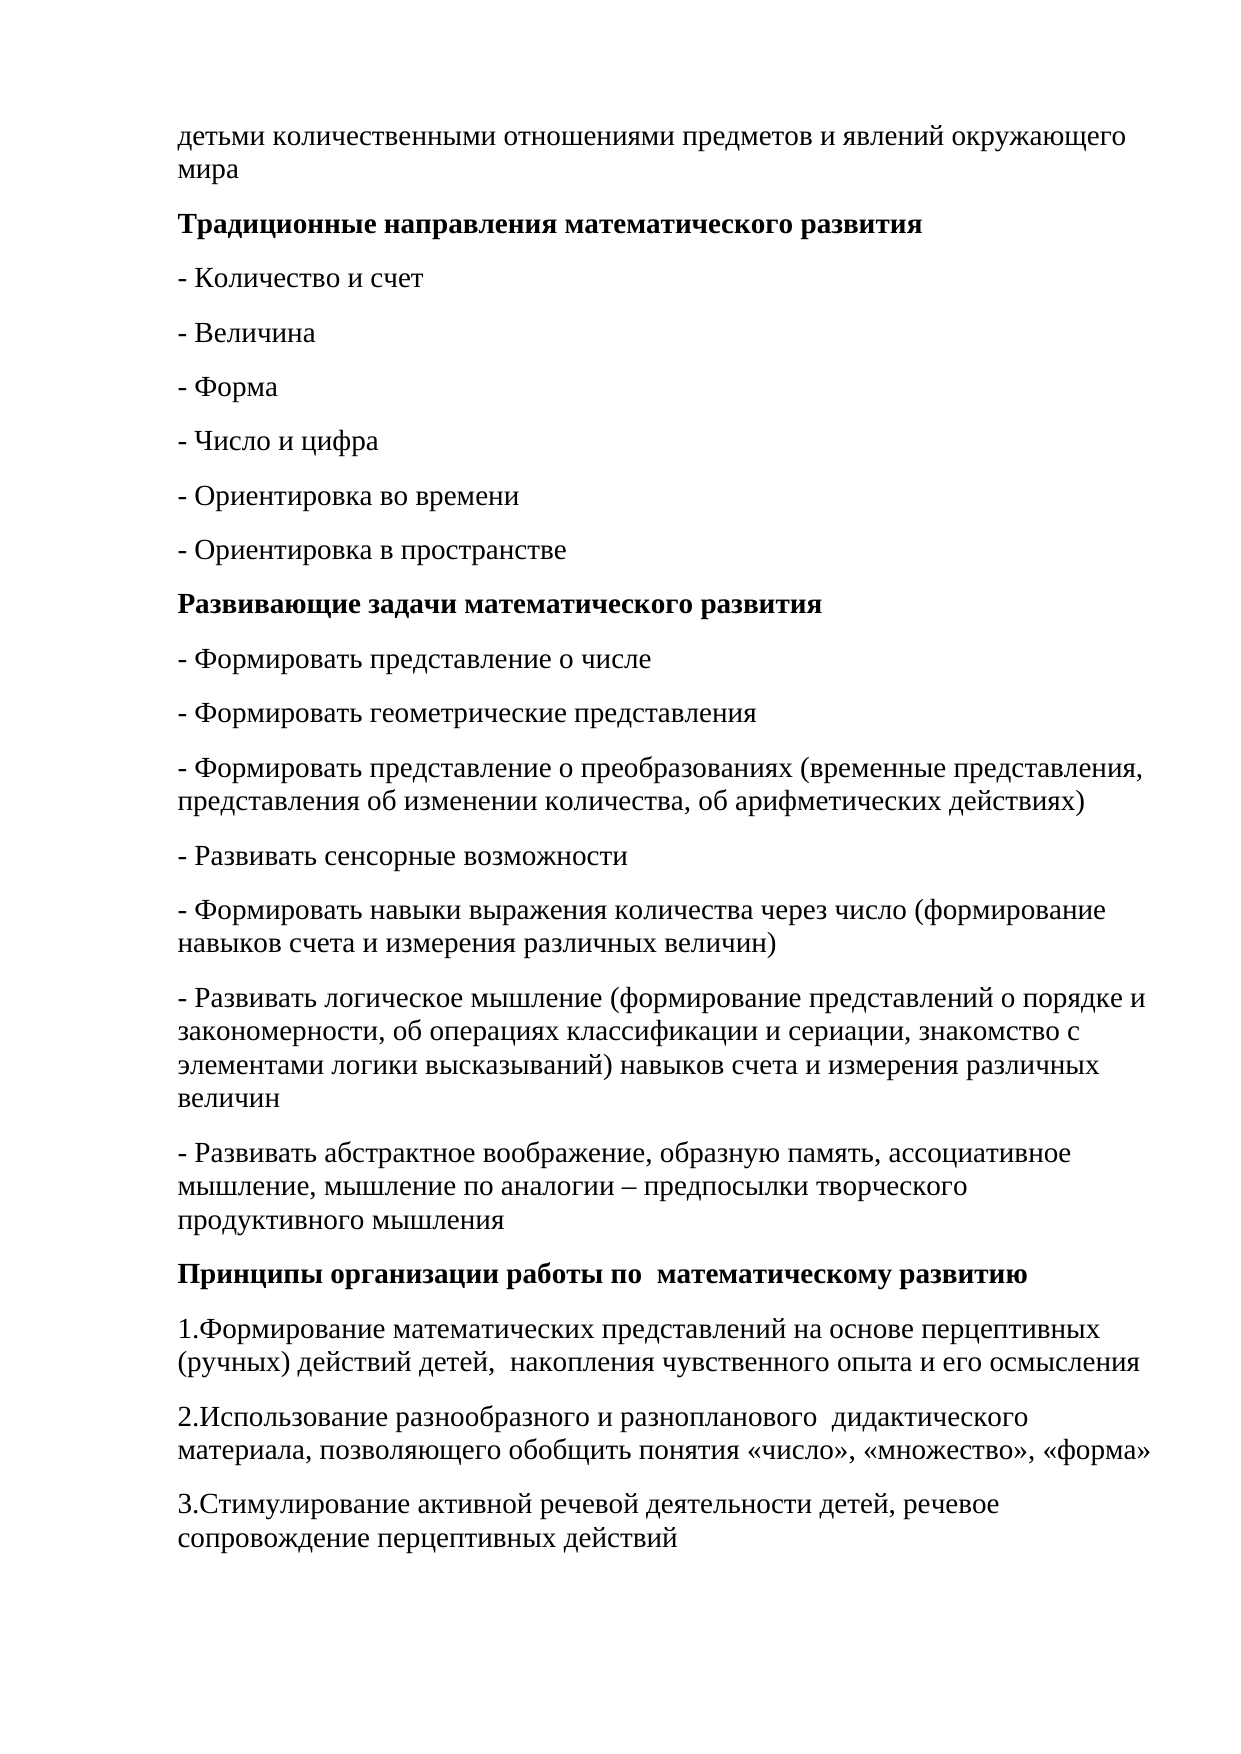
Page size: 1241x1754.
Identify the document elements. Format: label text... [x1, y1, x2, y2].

text Принципы организации работы по математическому развитию [177, 1256, 1152, 1290]
text 1.Формирование математических представлений на основе перцептивных (ручных) действий детей, накопления чувственного опыта и его осмысления [177, 1311, 1152, 1378]
text - Формировать навыки выражения количества через число (формирование навыков счета и измерения различных величин) [177, 892, 1152, 959]
text - Развивать логическое мышление (формирование представлений о порядке и закономерности, об операциях классификации и сериации, знакомство с элементами логики высказываний) навыков счета и измерения различных величин [177, 980, 1152, 1114]
text - Число и цифра [177, 423, 1152, 457]
text 2.Использование разнообразного и разнопланового дидактического материала, позволяющего обобщить понятия «число», «множество», «форма» [177, 1399, 1152, 1466]
text - Ориентировка в пространстве [177, 532, 1152, 566]
text - Формировать представление о числе [177, 641, 1152, 674]
text 3.Стимулирование активной речевой деятельности детей, речевое сопровождение перцептивных действий [177, 1487, 1152, 1554]
text Развивающие задачи математического развития [177, 587, 1152, 620]
text - Формировать представление о преобразованиях (временные представления, представления об изменении количества, об арифметических действиях) [177, 750, 1152, 817]
text - Форма [177, 369, 1152, 403]
text - Ориентировка во времени [177, 478, 1152, 511]
text - Развивать сенсорные возможности [177, 838, 1152, 871]
text - Величина [177, 315, 1152, 348]
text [177, 118, 1152, 185]
text Традиционные направления математического развития [177, 206, 1152, 239]
text - Формировать геометрические представления [177, 695, 1152, 729]
text - Развивать абстрактное воображение, образную память, ассоциативное мышление, мышление по аналогии – предпосылки творческого продуктивного мышления [177, 1135, 1152, 1236]
text - Количество и счет [177, 260, 1152, 294]
